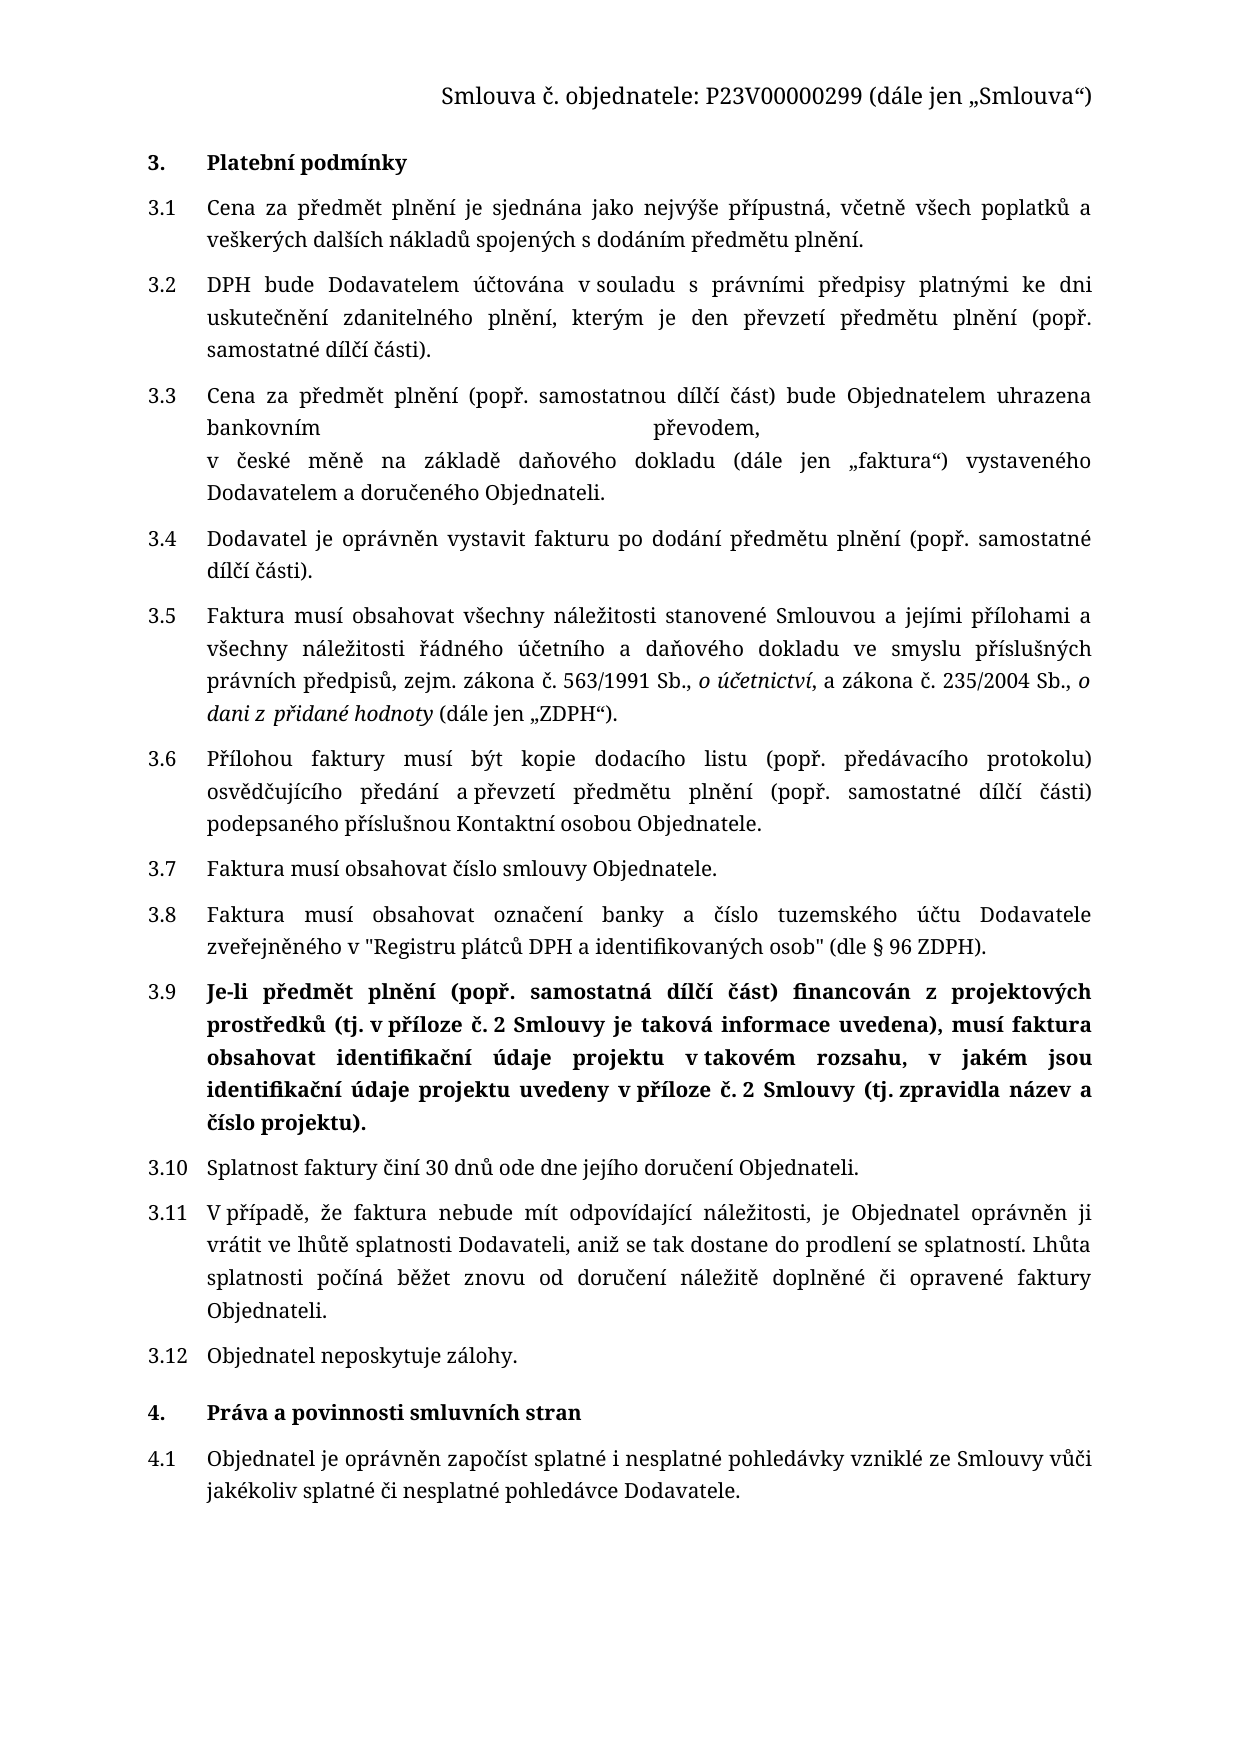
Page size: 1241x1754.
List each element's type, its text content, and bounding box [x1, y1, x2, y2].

list Objednatel neposkytuje zálohy. [148, 1341, 1093, 1369]
list Objednatel je oprávněn započíst splatné i nesplatné pohledávky vzniklé ze Smlouvy vůči jakékoliv splatné či nesplatné pohledávce Dodavatele. [148, 1444, 1093, 1505]
list Práva a povinnosti smluvních stran [148, 1398, 1093, 1427]
list V případě, že faktura nebude mít odpovídající náležitosti, je Objednatel oprávněn ji vrátit ve lhůtě splatnosti Dodavateli, aniž se tak dostane do prodlení se splatností. Lhůta splatnosti počíná běžet znovu od doručení náležitě doplněné či opravené faktury Objednateli. [148, 1198, 1093, 1324]
list Cena za předmět plnění (popř. samostatnou dílčí část) bude Objednatelem uhrazena bankovním převodem, v české měně na základě daňového dokladu (dále jen „faktura“) vystaveného Dodavatelem a doručeného Objednateli. [148, 381, 1093, 507]
list Splatnost faktury činí 30 dnů ode dne jejího doručení Objednateli. [148, 1153, 1093, 1181]
list DPH bude Dodavatelem účtována v souladu s právními předpisy platnými ke dni uskutečnění zdanitelného plnění, kterým je den převzetí předmětu plnění (popř. samostatné dílčí části). [148, 270, 1093, 364]
list Faktura musí obsahovat označení banky a číslo tuzemského účtu Dodavatele zveřejněného v "Registru plátců DPH a identifikovaných osob" (dle § 96 ZDPH). [148, 900, 1093, 961]
list Je-li předmět plnění (popř. samostatná dílčí část) financován z projektových prostředků (tj. v příloze č. 2 Smlouvy je taková informace uvedena), musí faktura obsahovat identifikační údaje projektu v takovém rozsahu, v jakém jsou identifikační údaje projektu uvedeny v příloze č. 2 Smlouvy (tj. zpravidla název a číslo projektu). [148, 977, 1093, 1136]
list Cena za předmět plnění je sjednána jako nejvýše přípustná, včetně všech poplatků a veškerých dalších nákladů spojených s dodáním předmětu plnění. [148, 193, 1093, 254]
list Dodavatel je oprávněn vystavit fakturu po dodání předmětu plnění (popř. samostatné dílčí části). [148, 524, 1093, 585]
list Přílohou faktury musí být kopie dodacího listu (popř. předávacího protokolu) osvědčujícího předání a převzetí předmětu plnění (popř. samostatné dílčí části) podepsaného příslušnou Kontaktní osobou Objednatele. [148, 744, 1093, 838]
list Faktura musí obsahovat všechny náležitosti stanovené Smlouvou a jejími přílohami a všechny náležitosti řádného účetního a daňového dokladu ve smyslu příslušných právních předpisů, zejm. zákona č. 563/1991 Sb., o účetnictví, a zákona č. 235/2004 Sb., o dani z přidané hodnoty (dále jen „ZDPH“). [148, 601, 1093, 728]
list Faktura musí obsahovat číslo smlouvy Objednatele. [148, 854, 1093, 883]
list Platební podmínky [148, 148, 1093, 176]
